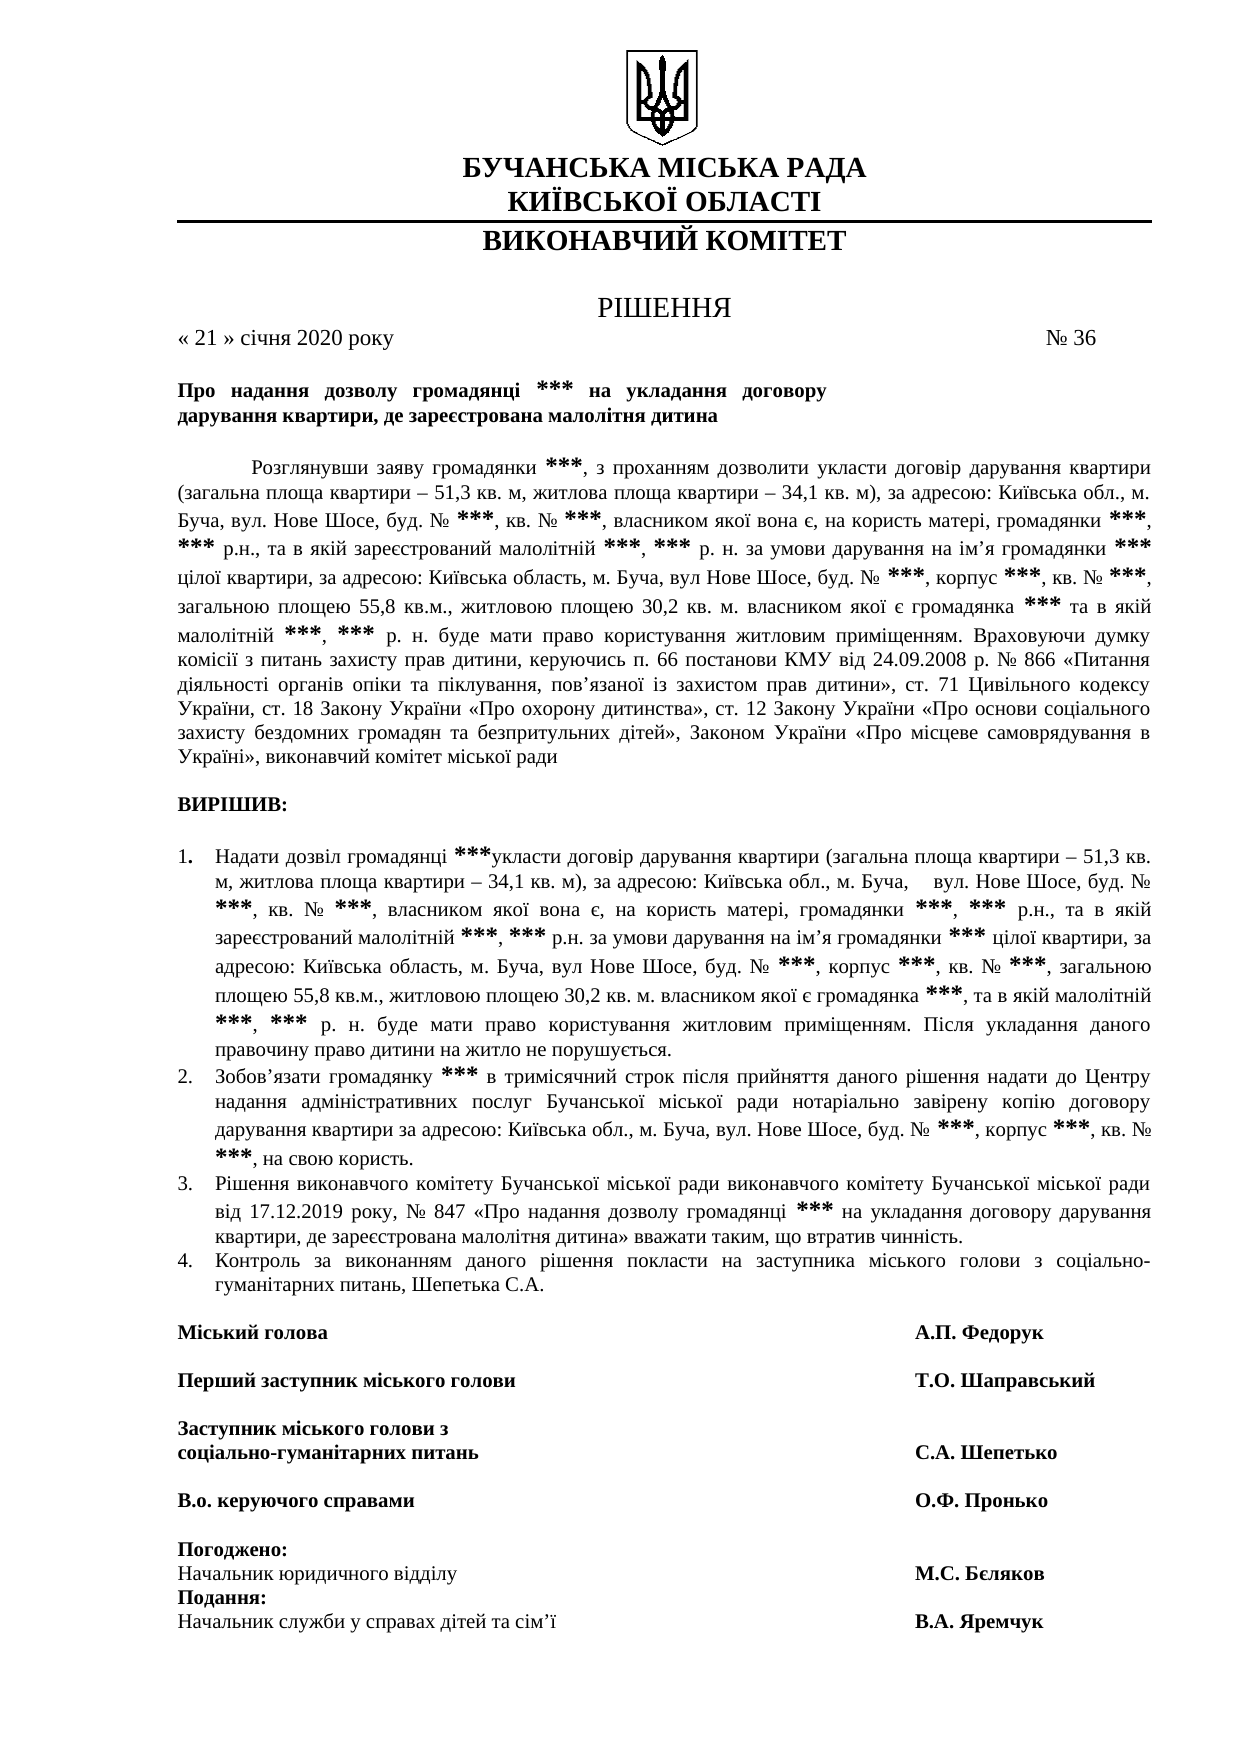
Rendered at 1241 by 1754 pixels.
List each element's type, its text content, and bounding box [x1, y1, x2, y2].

text Подання: [177, 1584, 1152, 1609]
text Заступник міського голови з [177, 1416, 1152, 1440]
text Перший заступник міського голови Т.О. Шаправський [177, 1368, 1152, 1392]
text В.о. керуючого справами О.Ф. Пронько [177, 1488, 1152, 1512]
text Начальник юридичного відділу М.С. Бєляков [177, 1561, 1152, 1584]
text « 21 » січня 2020 року № 36 [177, 323, 1152, 350]
text Погоджено: [177, 1536, 1152, 1561]
text соціально-гуманітарних питань С.А. Шепетько [177, 1440, 1152, 1464]
text Розглянувши заяву громадянки ***, з проханням дозволити укласти договір дарування квартири (загальна площа квартири – 51,3 кв. м, житлова площа квартири – 34,1 кв. м), за адресою: Київська обл., м. Буча, вул. Нове Шосе, буд. № ***, кв. № ***, власником якої вона є, на користь матері, громадянки ***, *** р.н., та в якій зареєстрований малолітній ***, *** р. н. за умови дарування на ім’я громадянки *** цілої квартири, за адресою: Київська область, м. Буча, вул Нове Шосе, буд. № ***, корпус ***, кв. № ***, загальною площею 55,8 кв.м., житловою площею 30,2 кв. м. власником якої є громадянка *** та в якій малолітній ***, *** р. н. буде мати право користування житловим приміщенням. Враховуючи думку комісії з питань захисту прав дитини, керуючись п. 66 постанови КМУ від 24.09.2008 р. № 866 «Питання діяльності органів опіки та піклування, пов’язаної із захистом прав дитини», ст. 71 Цивільного кодексу України, ст. 18 Закону України «Про охорону дитинства», ст. 12 Закону України «Про основи соціального захисту бездомних громадян та безпритульних дітей», Законом України «Про місцеве самоврядування в Україні», виконавчий комітет міської ради [177, 451, 1152, 768]
text 1. Надати дозвіл громадянці ***укласти договір дарування квартири (загальна площа квартири – 51,3 кв. м, житлова площа квартири – 34,1 кв. м), за адресою: Київська обл., м. Буча, вул. Нове Шосе, буд. № ***, кв. № ***, власником якої вона є, на користь матері, громадянки ***, *** р.н., та в якій зареєстрований малолітній ***, *** р.н. за умови дарування на ім’я громадянки *** цілої квартири, за адресою: Київська область, м. Буча, вул Нове Шосе, буд. № ***, корпус ***, кв. № ***, загальною площею 55,8 кв.м., житловою площею 30,2 кв. м. власником якої є громадянка ***, та в якій малолітній ***, *** р. н. буде мати право користування житловим приміщенням. Після укладання даного правочину право дитини на житло не порушується. [177, 840, 1152, 1061]
text ВИКОНАВЧИЙ КОМІТЕТ [177, 223, 1152, 256]
text РІШЕННЯ [177, 290, 1152, 323]
text 4. Контроль за виконанням даного рішення покласти на заступника міського голови з соціально-гуманітарних питань, Шепетька С.А. [177, 1248, 1152, 1296]
text Начальник служби у справах дітей та сім’ї В.А. Яремчук [177, 1609, 1152, 1633]
text Міський голова А.П. Федорук [177, 1320, 1152, 1344]
text 2. Зобов’язати громадянку *** в тримісячний строк після прийняття даного рішення надати до Центру надання адміністративних послуг Бучанської міської ради нотаріально завірену копію договору дарування квартири за адресою: Київська обл., м. Буча, вул. Нове Шосе, буд. № ***, корпус ***, кв. № ***, на свою користь. [177, 1061, 1152, 1171]
text 3. Рішення виконавчого комітету Бучанської міської ради виконавчого комітету Бучанської міської ради від 17.12.2019 року, № 847 «Про надання дозволу громадянці *** на укладання договору дарування квартири, де зареєстрована малолітня дитина» вважати таким, що втратив чинність. [177, 1171, 1152, 1248]
text ВИРІШИВ: [177, 792, 1152, 816]
text Про надання дозволу громадянці *** на укладання договору дарування квартири, де зареєстрована малолітня дитина [177, 374, 827, 427]
text БУЧАНСЬКА МІСЬКА РАДА [177, 151, 1152, 184]
text КИЇВСЬКОЇ ОБЛАСТІ [177, 184, 1152, 220]
